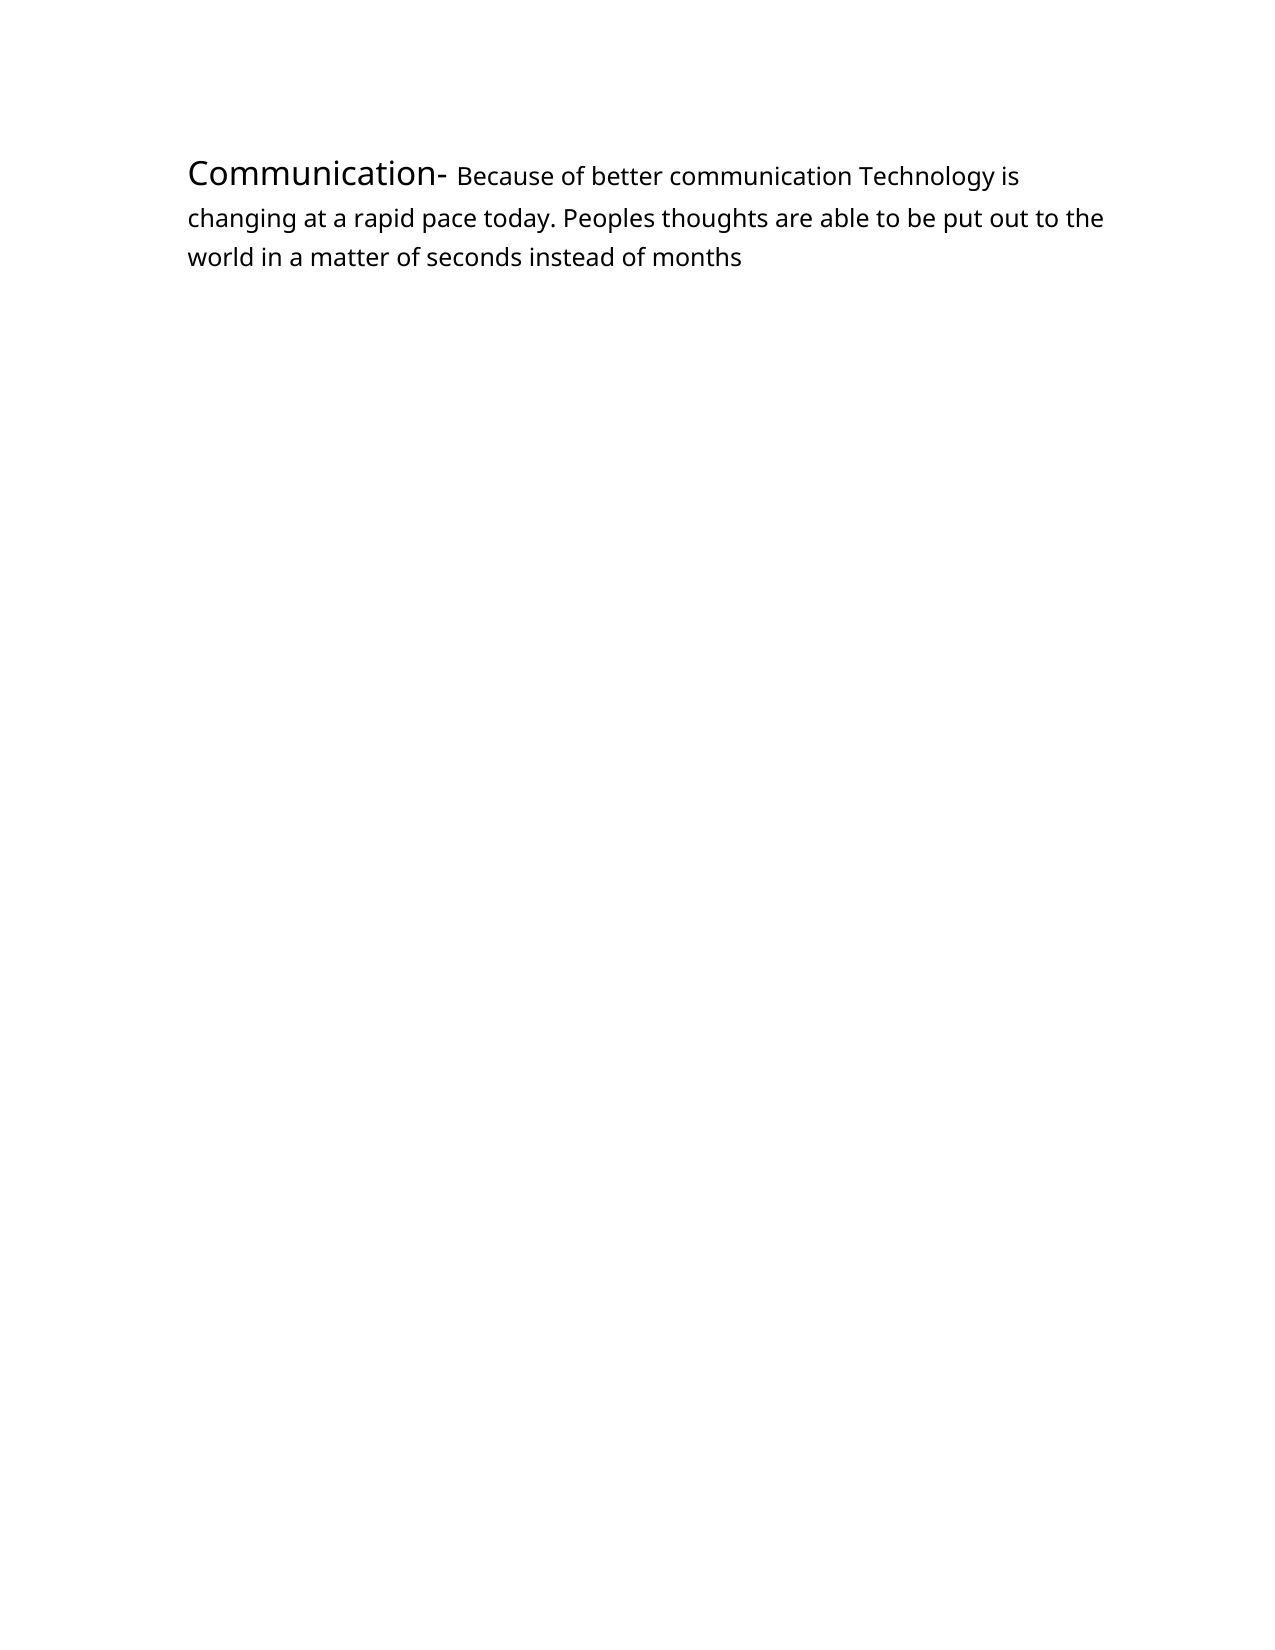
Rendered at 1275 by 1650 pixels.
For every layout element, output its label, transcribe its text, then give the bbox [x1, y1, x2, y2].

text Communication- Because of better communication Technology is changing at a rapid pace today. Peoples thoughts are able to be put out to the world in a matter of seconds instead of months [187, 150, 1125, 274]
